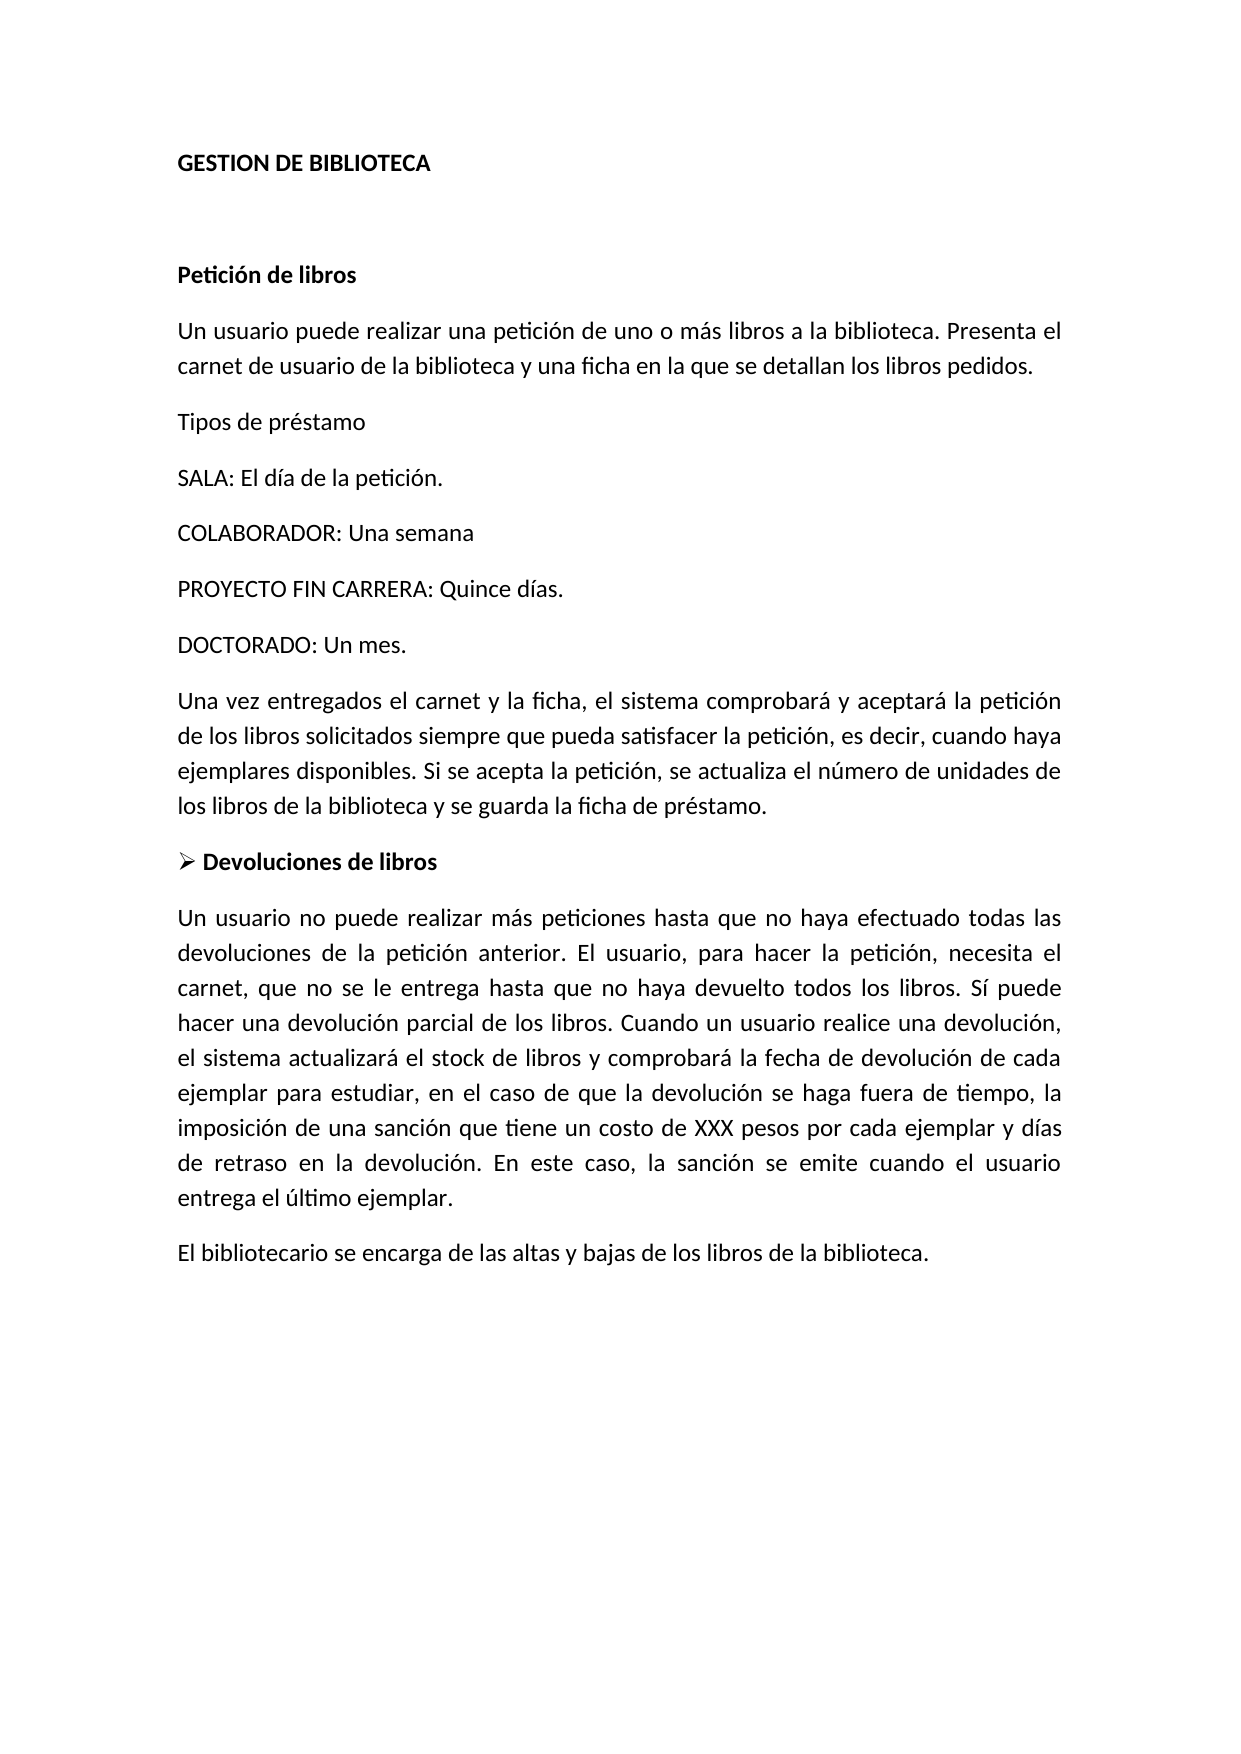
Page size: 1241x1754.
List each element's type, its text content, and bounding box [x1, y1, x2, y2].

text El bibliotecario se encarga de las altas y bajas de los libros de la biblioteca. [177, 1238, 1063, 1268]
text Petición de libros [177, 259, 1063, 290]
text COLABORADOR: Una semana [177, 518, 1063, 548]
text PROYECTO FIN CARRERA: Quince días. [177, 573, 1063, 604]
text GESTION DE BIBLIOTECA [177, 148, 1063, 178]
text Tipos de préstamo [177, 406, 1063, 436]
text DOCTORADO: Un mes. [177, 629, 1063, 660]
text Un usuario no puede realizar más peticiones hasta que no haya efectuado todas las devoluciones de la petición anterior. El usuario, para hacer la petición, necesita el carnet, que no se le entrega hasta que no haya devuelto todos los libros. Sí puede hacer una devolución parcial de los libros. Cuando un usuario realice una devolución, el sistema actualizará el stock de libros y comprobará la fecha de devolución de cada ejemplar para estudiar, en el caso de que la devolución se haga fuera de tiempo, la imposición de una sanción que tiene un costo de XXX pesos por cada ejemplar y días de retraso en la devolución. En este caso, la sanción se emite cuando el usuario entrega el último ejemplar. [177, 902, 1063, 1212]
text Devoluciones de libros [177, 846, 1063, 876]
text Un usuario puede realizar una petición de uno o más libros a la biblioteca. Presenta el carnet de usuario de la biblioteca y una ficha en la que se detallan los libros pedidos. [177, 315, 1063, 381]
text Una vez entregados el carnet y la ficha, el sistema comprobará y aceptará la petición de los libros solicitados siempre que pueda satisfacer la petición, es decir, cuando haya ejemplares disponibles. Si se acepta la petición, se actualiza el número de unidades de los libros de la biblioteca y se guarda la ficha de préstamo. [177, 685, 1063, 821]
text SALA: El día de la petición. [177, 462, 1063, 492]
